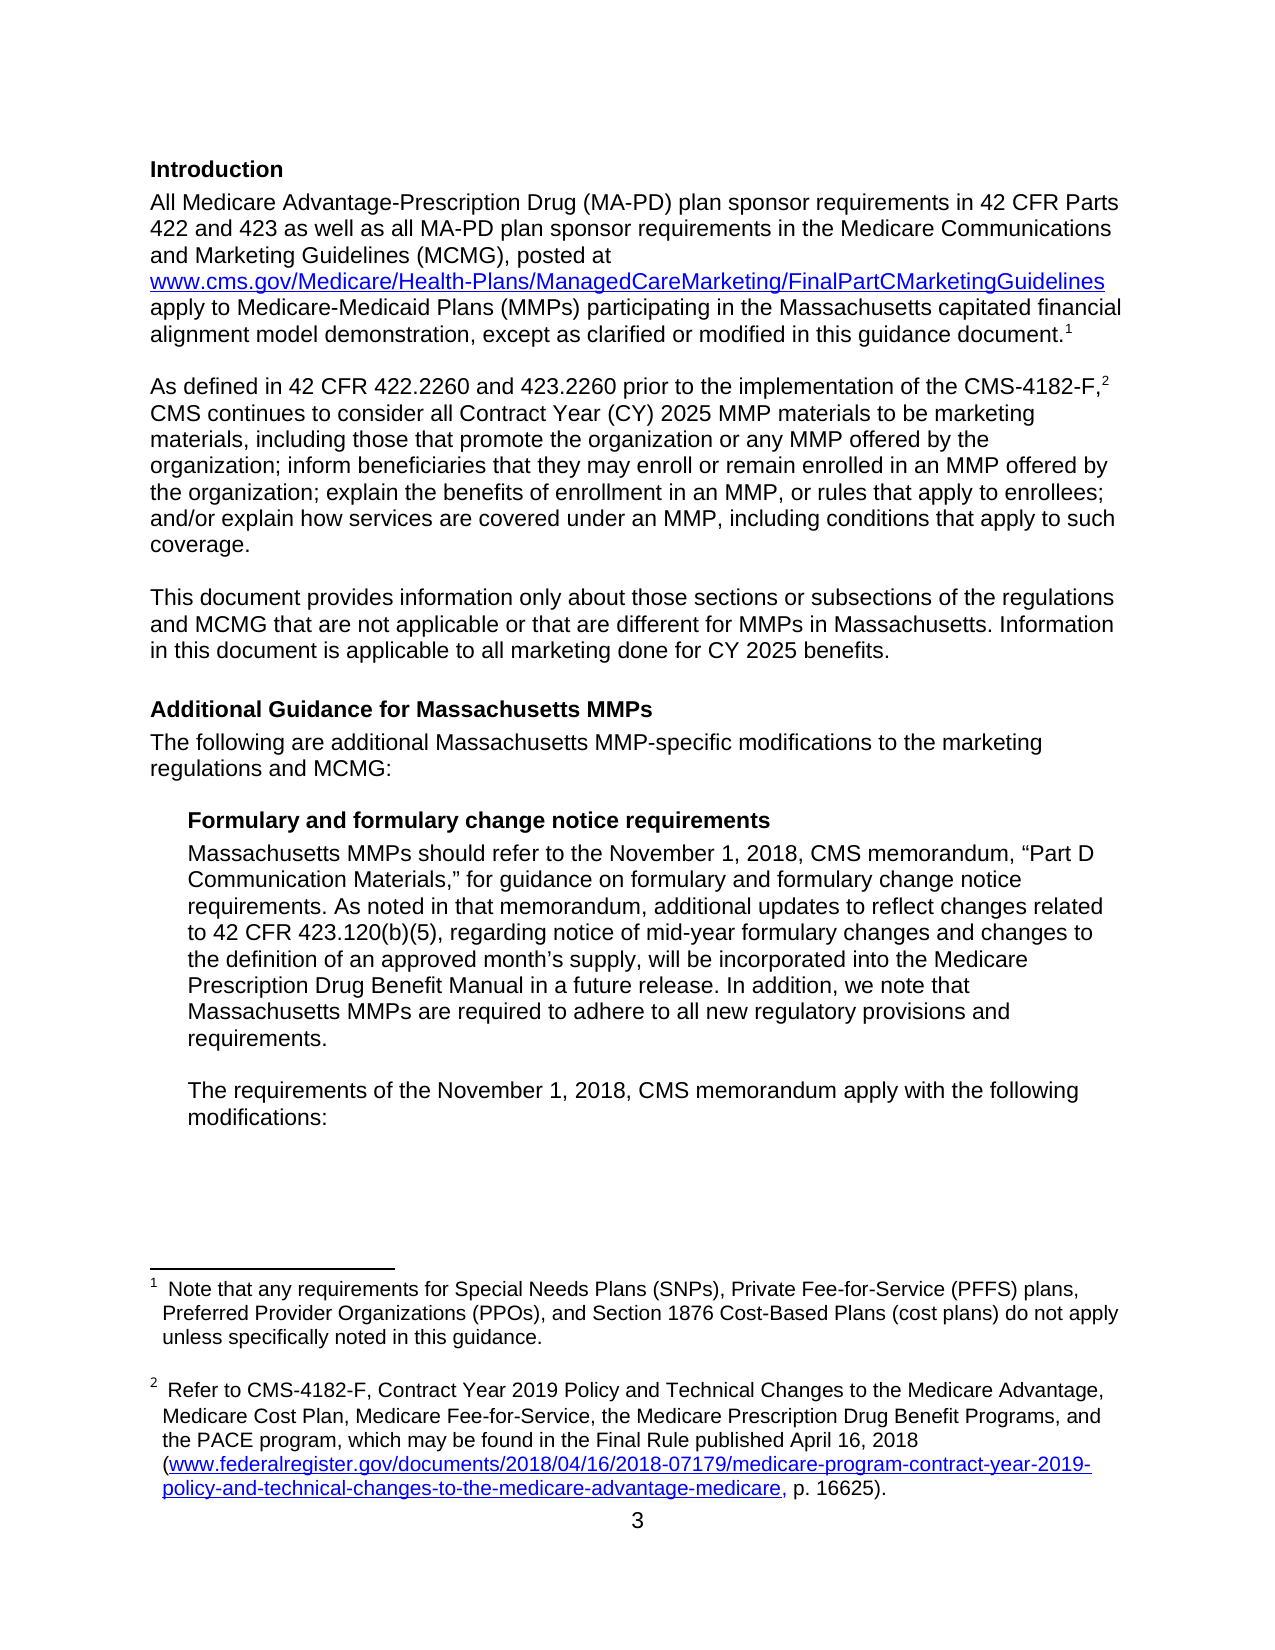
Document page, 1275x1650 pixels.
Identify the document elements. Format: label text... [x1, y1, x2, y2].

text The following are additional Massachusetts MMP-specific modifications to the marketing regulations and MCMG: [150, 728, 1125, 781]
text All Medicare Advantage-Prescription Drug (MA-PD) plan sponsor requirements in 42 CFR Parts 422 and 423 as well as all MA-PD plan sponsor requirements in the Medicare Communications and Marketing Guidelines (MCMG), posted at www.cms.gov/Medicare/Health-Plans/ManagedCareMarketing/FinalPartCMarketingGuidelines apply to Medicare-Medicaid Plans (MMPs) participating in the Massachusetts capitated financial alignment model demonstration, except as clarified or modified in this guidance document. [150, 189, 1125, 347]
subtitle Formulary and formulary change notice requirements [187, 807, 1125, 834]
subtitle Introduction [150, 156, 1125, 183]
text The requirements of the November 1, 2018, CMS memorandum apply with the following modifications: [187, 1077, 1125, 1130]
text This document provides information only about those sections or subsections of the regulations and MCMG that are not applicable or that are different for MMPs in Massachusetts. Information in this document is applicable to all marketing done for CY 2025 benefits. [150, 584, 1125, 663]
text Massachusetts MMPs should refer to the November 1, 2018, CMS memorandum, “Part D Communication Materials,” for guidance on formulary and formulary change notice requirements. As noted in that memorandum, additional updates to reflect changes related to 42 CFR 423.120(b)(5), regarding notice of mid-year formulary changes and changes to the definition of an approved month’s supply, will be incorporated into the Medicare Prescription Drug Benefit Manual in a future release. In addition, we note that Massachusetts MMPs are required to adhere to all new regulatory provisions and requirements. [187, 840, 1125, 1051]
text As defined in 42 CFR 422.2260 and 423.2260 prior to the implementation of the CMS-4182-F, CMS continues to consider all Contract Year (CY) 2025 MMP materials to be marketing materials, including those that promote the organization or any MMP offered by the organization; inform beneficiaries that they may enroll or remain enrolled in an MMP offered by the organization; explain the benefits of enrollment in an MMP, or rules that apply to enrollees; and/or explain how services are covered under an MMP, including conditions that apply to such coverage. [150, 373, 1125, 558]
subtitle Additional Guidance for Massachusetts MMPs [150, 696, 1125, 722]
